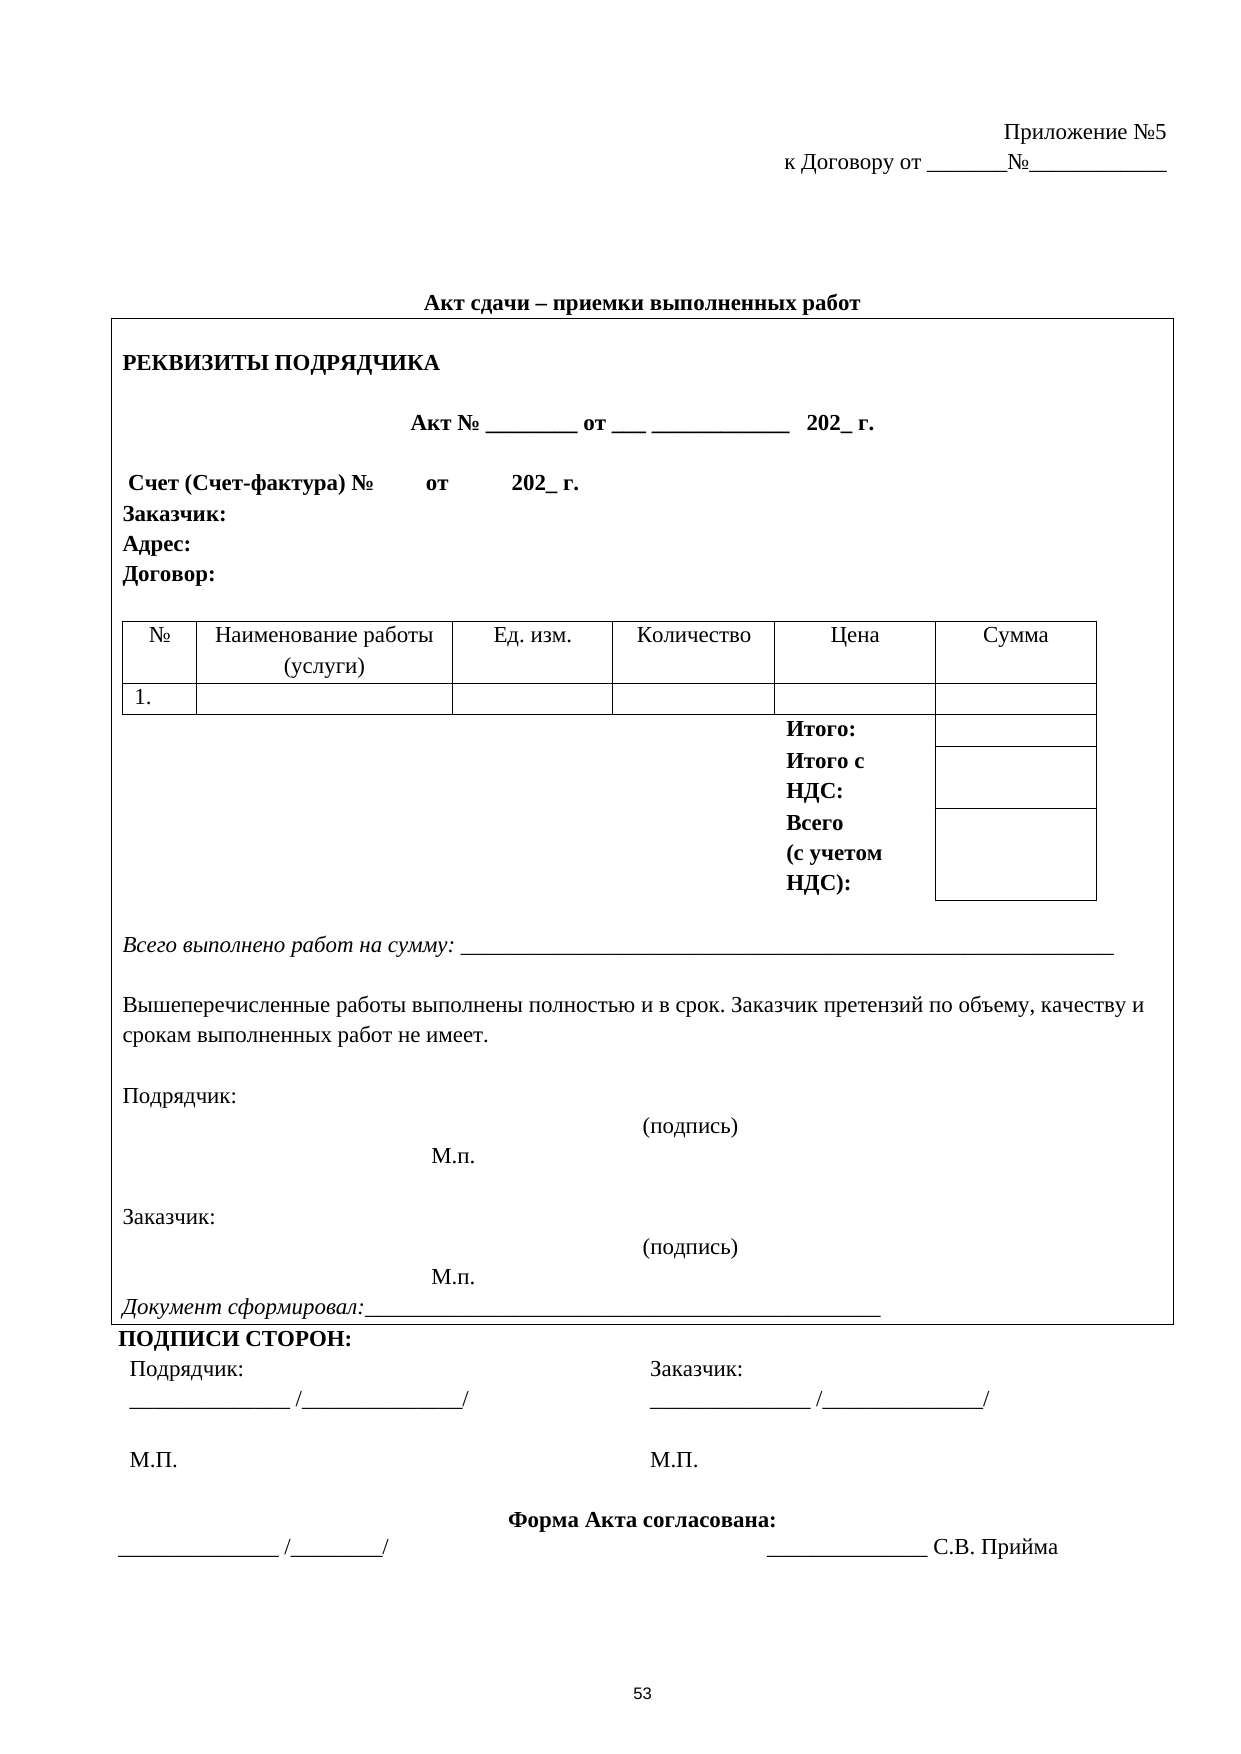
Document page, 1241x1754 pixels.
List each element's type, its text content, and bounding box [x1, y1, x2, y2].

text Приложение №5 [709, 118, 1167, 144]
table_header Заказчик: ______________ /______________/ М.П. [639, 1355, 1159, 1506]
text Форма Акта согласована: [118, 1506, 1167, 1533]
text ______________ /________/ ______________ С.В. Прийма [118, 1533, 1167, 1559]
table_header Подрядчик: ______________ /______________/ М.П. [118, 1355, 639, 1506]
text ПОДПИСИ СТОРОН: [118, 1325, 1167, 1351]
text к Договору от _______№____________ [709, 148, 1167, 175]
text Акт сдачи – приемки выполненных работ [118, 289, 1167, 315]
table_header РЕКВИЗИТЫ ПОДРЯДЧИКА Акт № ________ от ___ ____________ 202_ г. Счет (Счет-фактура) № от 202_ г. Заказчик: Адрес: Договор: Всего выполнено работ на сумму: _________________________________________________________ Вышеперечисленные работы выполнены полностью и в срок. Заказчик претензий по объему, качеству и срокам выполненных работ не имеет. Подрядчик: (подпись) М.п. Заказчик: (подпись) М.п. Документ сформировал:_____________________________________________ [112, 319, 1173, 1324]
